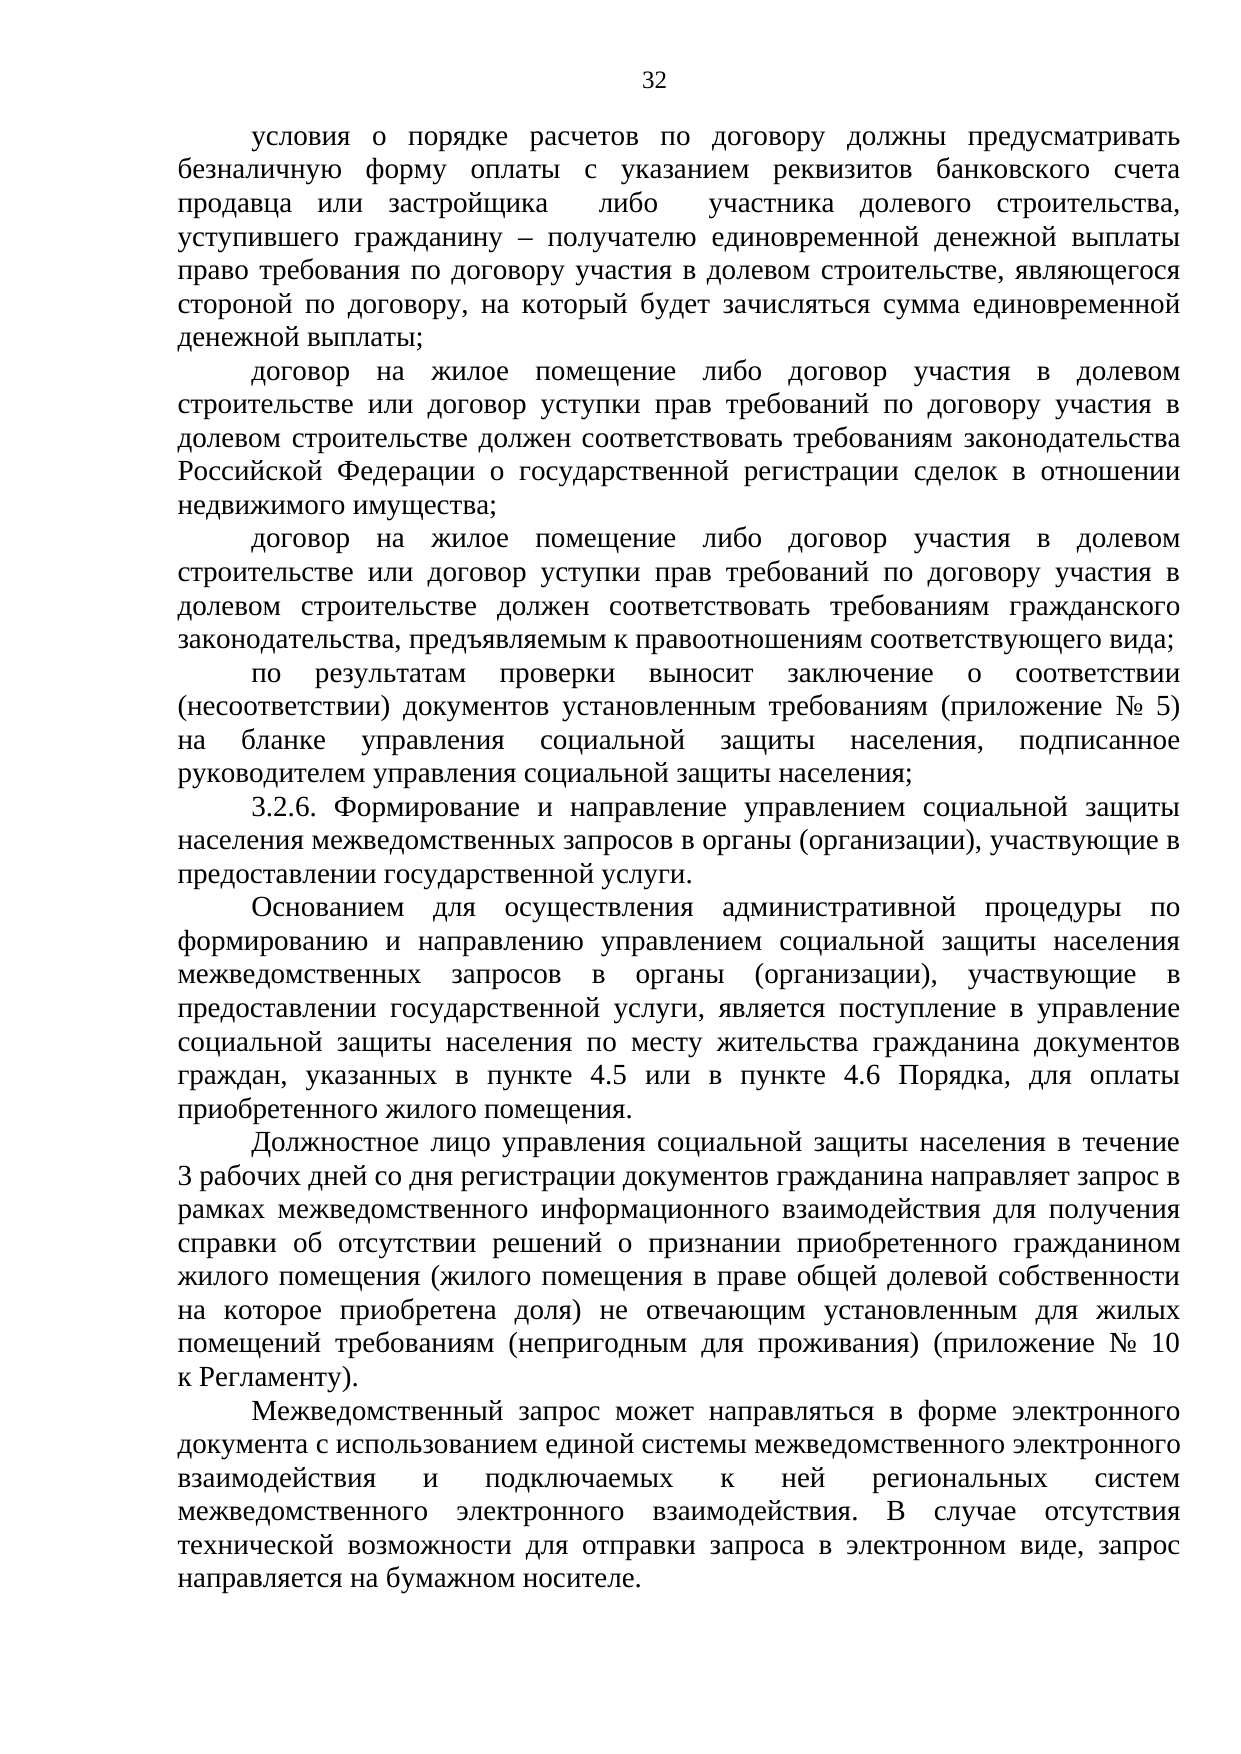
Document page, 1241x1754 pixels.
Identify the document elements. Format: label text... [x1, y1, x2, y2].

text 3.2.6. Формирование и направление управлением социальной защиты населения межведомственных запросов в органы (организации), участвующие в предоставлении государственной услуги. [177, 789, 1181, 889]
text по результатам проверки выносит заключение о соответствии (несоответствии) документов установленным требованиям (приложение № 5) на бланке управления социальной защиты населения, подписанное руководителем управления социальной защиты населения; [177, 655, 1181, 789]
text договор на жилое помещение либо договор участия в долевом строительстве или договор уступки прав требований по договору участия в долевом строительстве должен соответствовать требованиям гражданского законодательства, предъявляемым к правоотношениям соответствующего вида; [177, 521, 1181, 655]
text договор на жилое помещение либо договор участия в долевом строительстве или договор уступки прав требований по договору участия в долевом строительстве должен соответствовать требованиям законодательства Российской Федерации о государственной регистрации сделок в отношении недвижимого имущества; [177, 353, 1181, 521]
text Должностное лицо управления социальной защиты населения в течение 3 рабочих дней со дня регистрации документов гражданина направляет запрос в рамках межведомственного информационного взаимодействия для получения справки об отсутствии решений о признании приобретенного гражданином жилого помещения (жилого помещения в праве общей долевой собственности на которое приобретена доля) не отвечающим установленным для жилых помещений требованиям (непригодным для проживания) (приложение № 10 к Регламенту). [177, 1124, 1181, 1393]
text Межведомственный запрос может направляться в форме электронного документа с использованием единой системы межведомственного электронного взаимодействия и подключаемых к ней региональных систем межведомственного электронного взаимодействия. В случае отсутствия технической возможности для отправки запроса в электронном виде, запрос направляется на бумажном носителе. [177, 1393, 1181, 1594]
text условия о порядке расчетов по договору должны предусматривать безналичную форму оплаты с указанием реквизитов банковского счета продавца или застройщика либо участника долевого строительства, уступившего гражданину – получателю единовременной денежной выплаты право требования по договору участия в долевом строительстве, являющегося стороной по договору, на который будет зачисляться сумма единовременной денежной выплаты; [177, 118, 1181, 353]
text Основанием для осуществления административной процедуры по формированию и направлению управлением социальной защиты населения межведомственных запросов в органы (организации), участвующие в предоставлении государственной услуги, является поступление в управление социальной защиты населения по месту жительства гражданина документов граждан, указанных в пункте 4.5 или в пункте 4.6 Порядка, для оплаты приобретенного жилого помещения. [177, 889, 1181, 1124]
